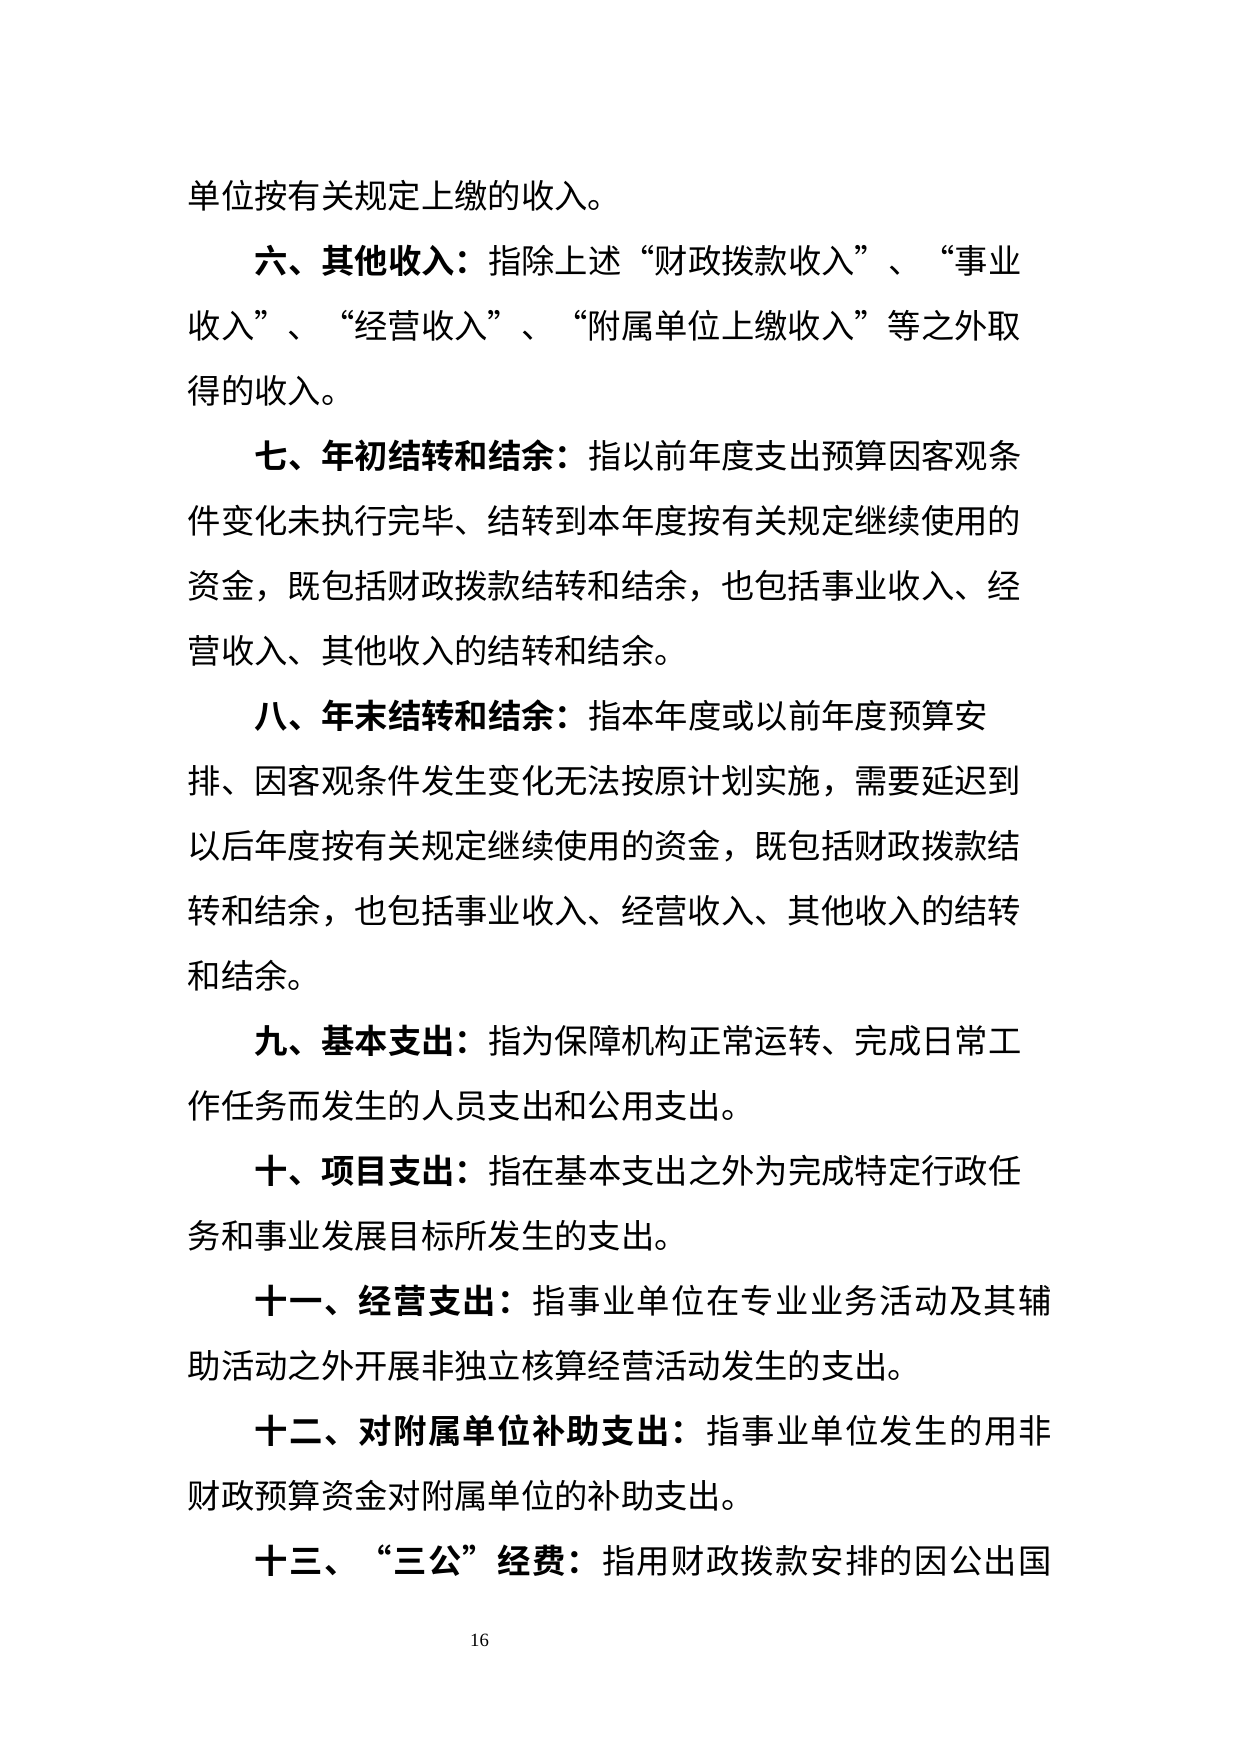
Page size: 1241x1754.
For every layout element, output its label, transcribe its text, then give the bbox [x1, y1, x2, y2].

text 七、年初结转和结余：指以前年度支出预算因客观条件变化未执行完毕、结转到本年度按有关规定继续使用的资金，既包括财政拨款结转和结余，也包括事业收入、经营收入、其他收入的结转和结余。 [187, 422, 1053, 682]
text 八、年末结转和结余：指本年度或以前年度预算安排、因客观条件发生变化无法按原计划实施，需要延迟到以后年度按有关规定继续使用的资金，既包括财政拨款结转和结余，也包括事业收入、经营收入、其他收入的结转和结余。 [187, 682, 1053, 1007]
text 十二、对附属单位补助支出：指事业单位发生的用非财政预算资金对附属单位的补助支出。 [187, 1397, 1053, 1527]
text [187, 162, 1053, 227]
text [187, 1527, 1053, 1592]
text 十一、经营支出：指事业单位在专业业务活动及其辅助活动之外开展非独立核算经营活动发生的支出。 [187, 1267, 1053, 1397]
text 九、基本支出：指为保障机构正常运转、完成日常工作任务而发生的人员支出和公用支出。 [187, 1007, 1053, 1137]
text 十、项目支出：指在基本支出之外为完成特定行政任务和事业发展目标所发生的支出。 [187, 1137, 1053, 1267]
text 六、其他收入：指除上述“财政拨款收入”、“事业收入”、“经营收入”、“附属单位上缴收入”等之外取得的收入。 [187, 227, 1053, 422]
